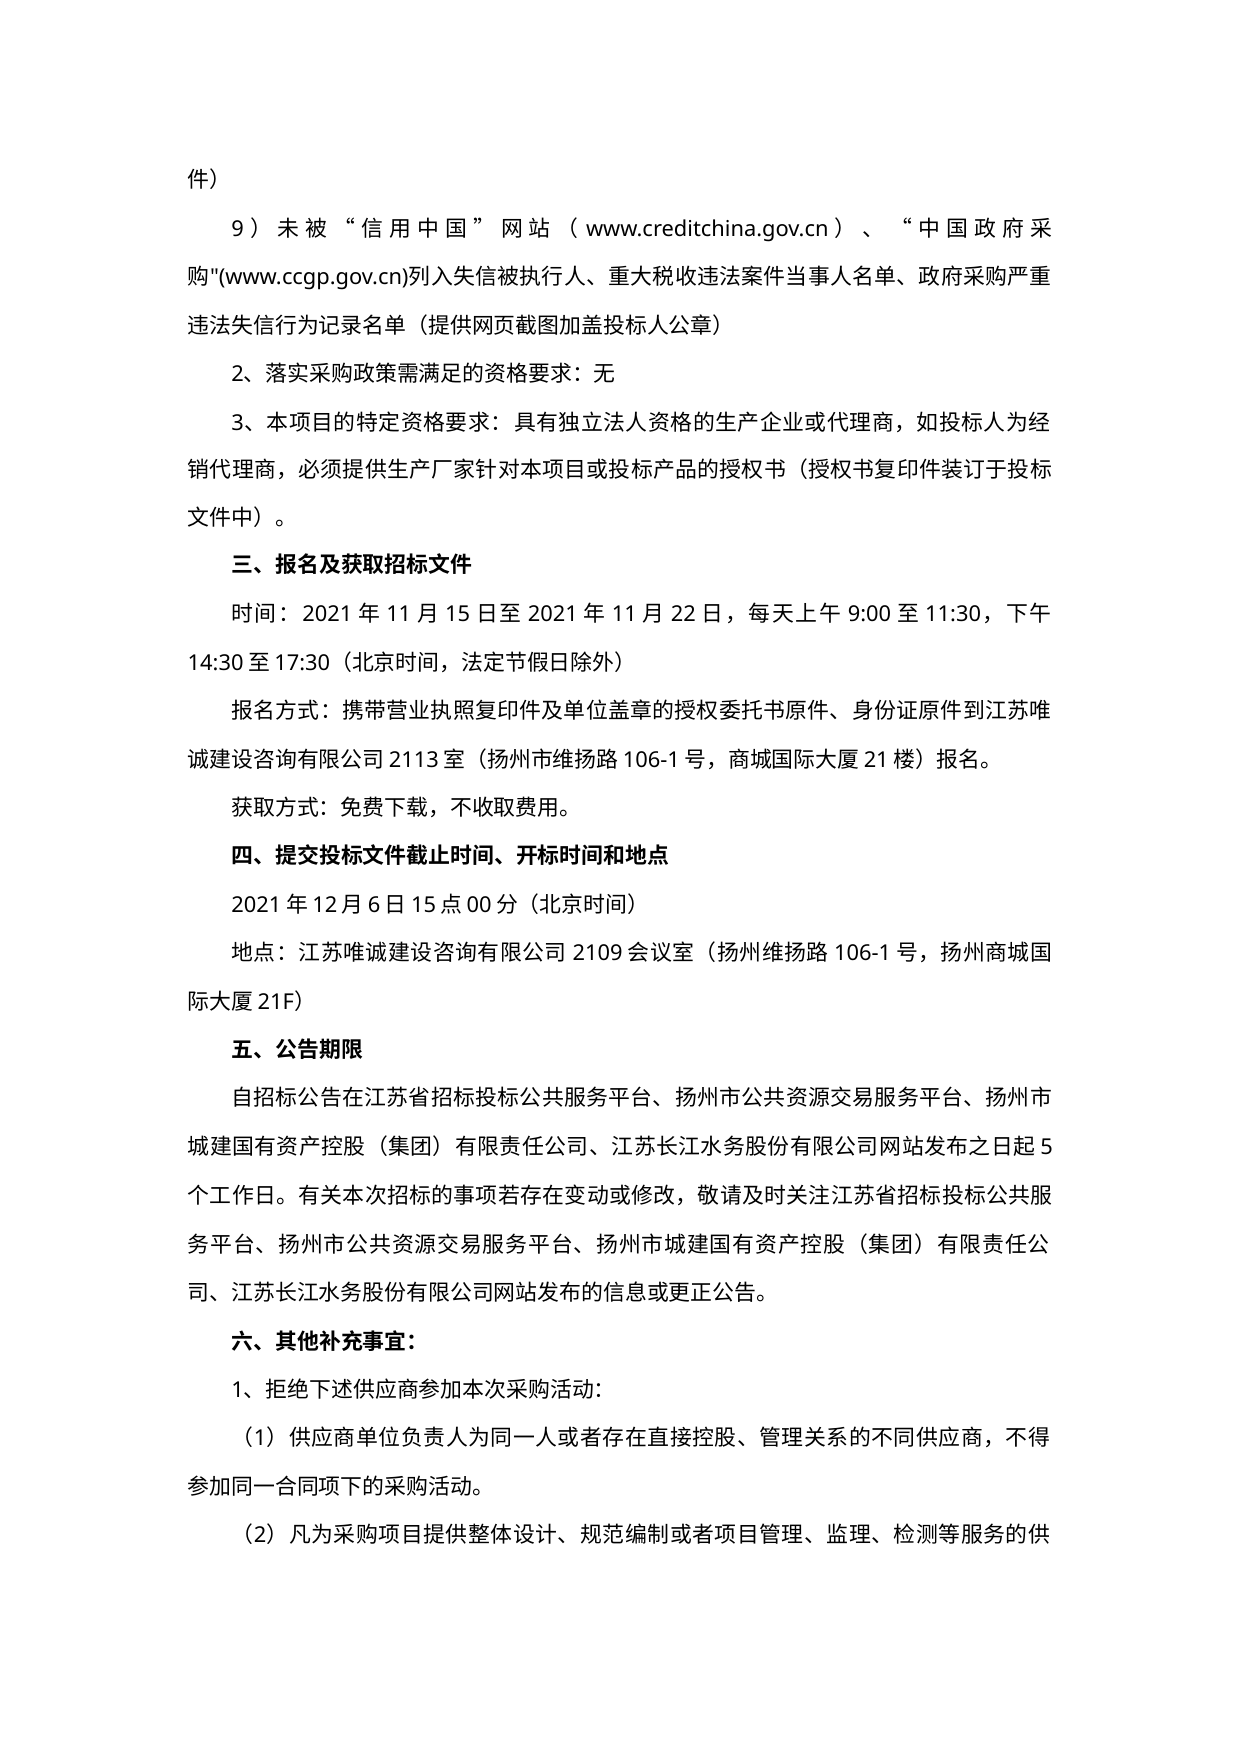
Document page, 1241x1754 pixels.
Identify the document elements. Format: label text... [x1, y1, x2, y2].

text 2021年12月6日15点00分（北京时间） [187, 886, 1053, 919]
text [187, 162, 1053, 194]
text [187, 1517, 1053, 1549]
text 自招标公告在江苏省招标投标公共服务平台、扬州市公共资源交易服务平台、扬州市城建国有资产控股（集团）有限责任公司、江苏长江水务股份有限公司网站发布之日起5个工作日。有关本次招标的事项若存在变动或修改，敬请及时关注江苏省招标投标公共服务平台、扬州市公共资源交易服务平台、扬州市城建国有资产控股（集团）有限责任公司、江苏长江水务股份有限公司网站发布的信息或更正公告。 [187, 1080, 1053, 1307]
list 其他补充事宜： [187, 1323, 1053, 1356]
text 2、落实采购政策需满足的资格要求：无 [187, 356, 1053, 389]
text 3、本项目的特定资格要求：具有独立法人资格的生产企业或代理商，如投标人为经销代理商，必须提供生产厂家针对本项目或投标产品的授权书（授权书复印件装订于投标文件中）。 [187, 404, 1053, 531]
text 五、公告期限 [187, 1032, 1053, 1064]
text 地点：江苏唯诚建设咨询有限公司2109会议室（扬州维扬路106-1号，扬州商城国际大厦21F） [187, 934, 1053, 1016]
text 四、提交投标文件截止时间、开标时间和地点 [187, 838, 1053, 870]
text （1）供应商单位负责人为同一人或者存在直接控股、管理关系的不同供应商，不得参加同一合同项下的采购活动。 [187, 1420, 1053, 1501]
text 报名方式：携带营业执照复印件及单位盖章的授权委托书原件、身份证原件到江苏唯诚建设咨询有限公司2113室（扬州市维扬路106-1号，商城国际大厦21楼）报名。 [187, 692, 1053, 774]
text 9）未被“信用中国”网站（www.creditchina.gov.cn）、“中国政府采购"(www.ccgp.gov.cn)列入失信被执行人、重大税收违法案件当事人名单、政府采购严重违法失信行为记录名单（提供网页截图加盖投标人公章） [187, 210, 1053, 340]
text 1、拒绝下述供应商参加本次采购活动： [187, 1372, 1053, 1404]
text 三、报名及获取招标文件 [187, 547, 1053, 579]
text 时间：2021年11月15日至2021年11月22日，每天上午9:00至11:30，下午14:30至17:30（北京时间，法定节假日除外） [187, 595, 1053, 677]
text 获取方式：免费下载，不收取费用。 [187, 789, 1053, 822]
